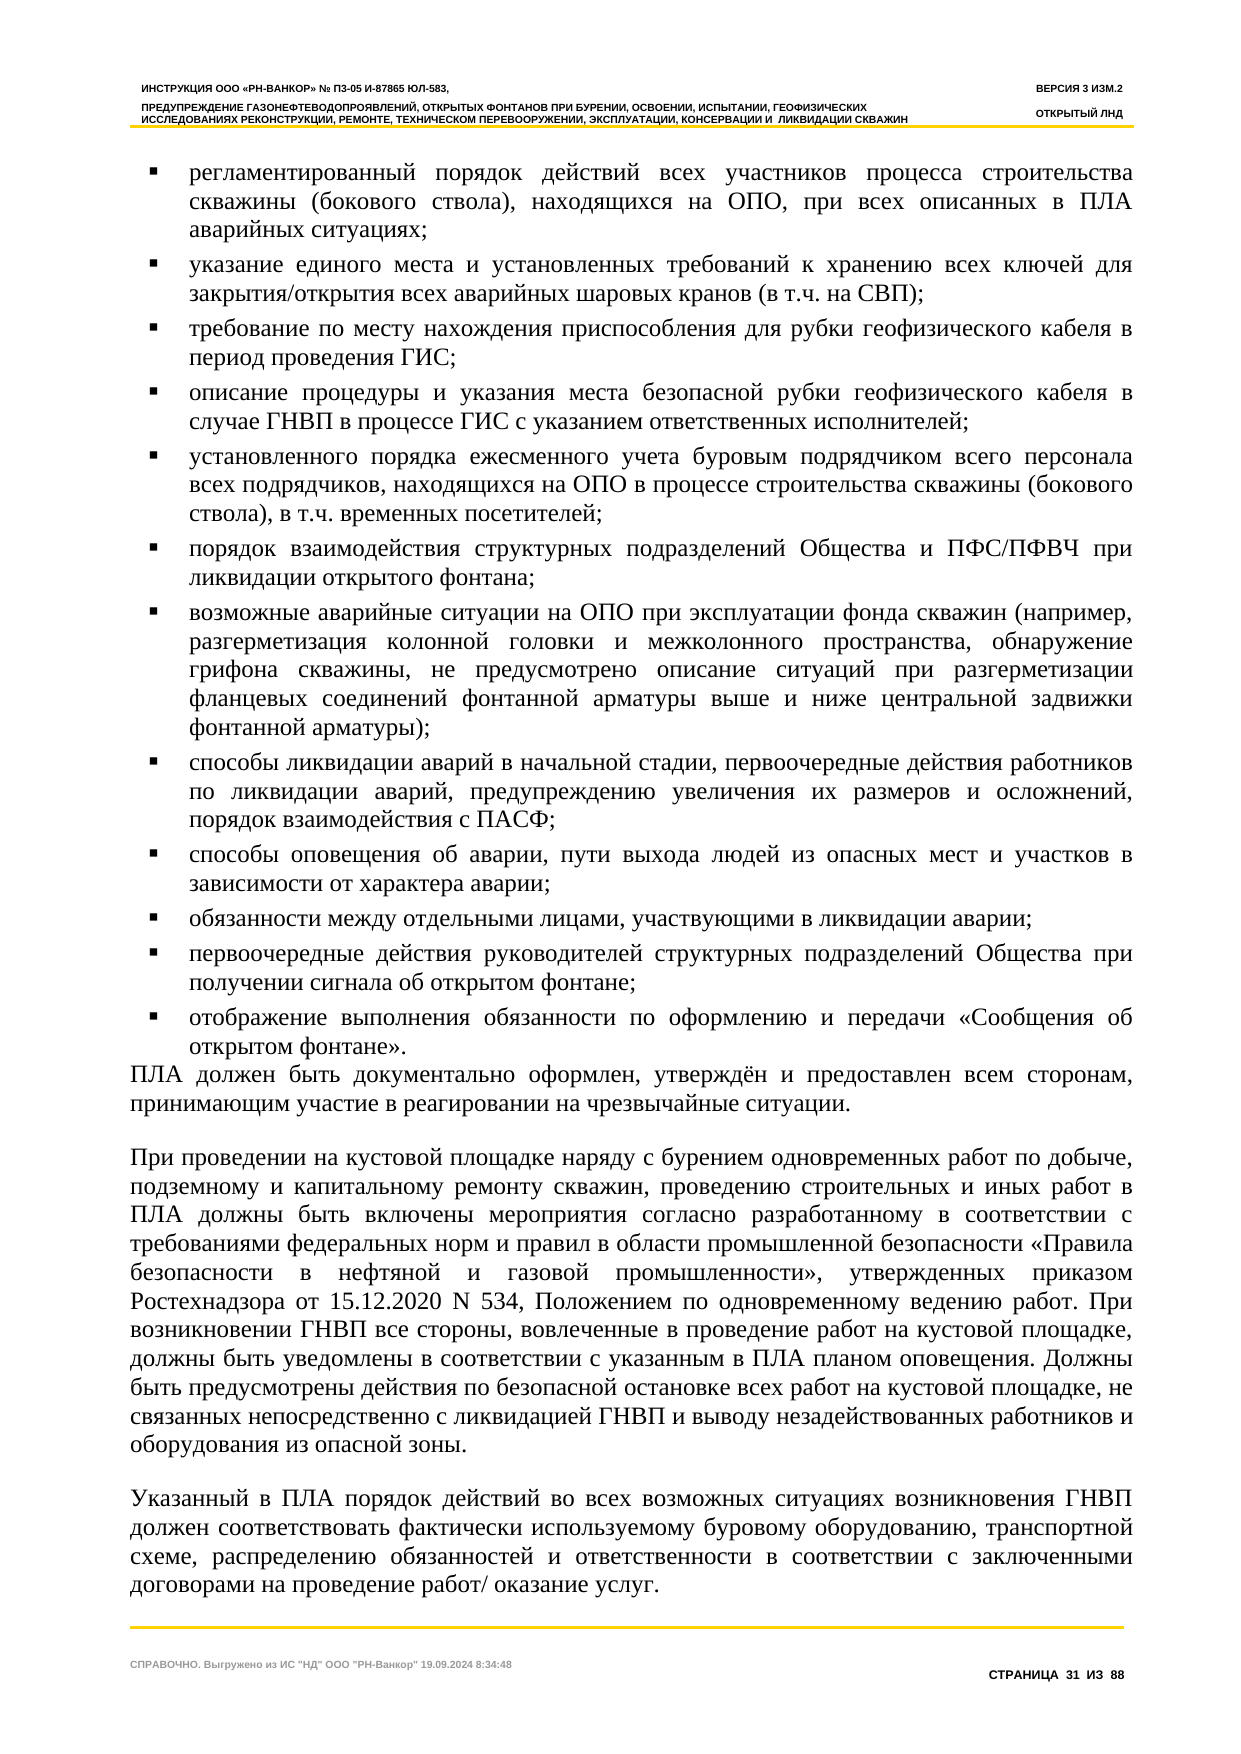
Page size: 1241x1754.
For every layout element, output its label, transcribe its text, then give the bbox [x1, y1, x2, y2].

list способы ликвидации аварий в начальной стадии, первоочередные действия работников по ликвидации аварий, предупреждению увеличения их размеров и осложнений, порядок взаимодействия с ПАСФ; [148, 747, 1134, 833]
list указание единого места и установленных требований к хранению всех ключей для закрытия/открытия всех аварийных шаровых кранов (в т.ч. на СВП); [148, 249, 1134, 307]
text Указанный в ПЛА порядок действий во всех возможных ситуациях возникновения ГНВП должен соответствовать фактически используемому буровому оборудованию, транспортной схеме, распределению обязанностей и ответственности в соответствии с заключенными договорами на проведение работ/ оказание услуг. [130, 1483, 1134, 1598]
list отображение выполнения обязанности по оформлению и передачи «Сообщения об открытом фонтане». [148, 1002, 1134, 1059]
list ПЛА должен быть документально оформлен, утверждён и предоставлен всем сторонам, принимающим участие в реагировании на чрезвычайные ситуации. [130, 1059, 1134, 1117]
list регламентированный порядок действий всех участников процесса строительства скважины (бокового ствола), находящихся на ОПО, при всех описанных в ПЛА аварийных ситуациях; [148, 157, 1134, 243]
list первоочередные действия руководителей структурных подразделений Общества при получении сигнала об открытом фонтане; [148, 938, 1134, 996]
list обязанности между отдельными лицами, участвующими в ликвидации аварии; [148, 903, 1134, 932]
list описание процедуры и указания места безопасной рубки геофизического кабеля в случае ГНВП в процессе ГИС с указанием ответственных исполнителей; [148, 377, 1134, 434]
list способы оповещения об аварии, пути выхода людей из опасных мест и участков в зависимости от характера аварии; [148, 839, 1134, 897]
list порядок взаимодействия структурных подразделений Общества и ПФС/ПФВЧ при ликвидации открытого фонтана; [148, 533, 1134, 591]
list возможные аварийные ситуации на ОПО при эксплуатации фонда скважин (например, разгерметизация колонной головки и межколонного пространства, обнаружение грифона скважины, не предусмотрено описание ситуаций при разгерметизации фланцевых соединений фонтанной арматуры выше и ниже центральной задвижки фонтанной арматуры); [148, 597, 1134, 741]
list требование по месту нахождения приспособления для рубки геофизического кабеля в период проведения ГИС; [148, 313, 1134, 371]
list установленного порядка ежесменного учета буровым подрядчиком всего персонала всех подрядчиков, находящихся на ОПО в процессе строительства скважины (бокового ствола), в т.ч. временных посетителей; [148, 441, 1134, 527]
text При проведении на кустовой площадке наряду с бурением одновременных работ по добыче, подземному и капитальному ремонту скважин, проведению строительных и иных работ в ПЛА должны быть включены мероприятия согласно разработанному в соответствии с требованиями федеральных норм и правил в области промышленной безопасности «Правила безопасности в нефтяной и газовой промышленности», утвержденных приказом Ростехнадзора от 15.12.2020 N 534, Положением по одновременному ведению работ. При возникновении ГНВП все стороны, вовлеченные в проведение работ на кустовой площадке, должны быть уведомлены в соответствии с указанным в ПЛА планом оповещения. Должны быть предусмотрены действия по безопасной остановке всех работ на кустовой площадке, не связанных непосредственно с ликвидацией ГНВП и выводу незадействованных работников и оборудования из опасной зоны. [130, 1142, 1134, 1458]
